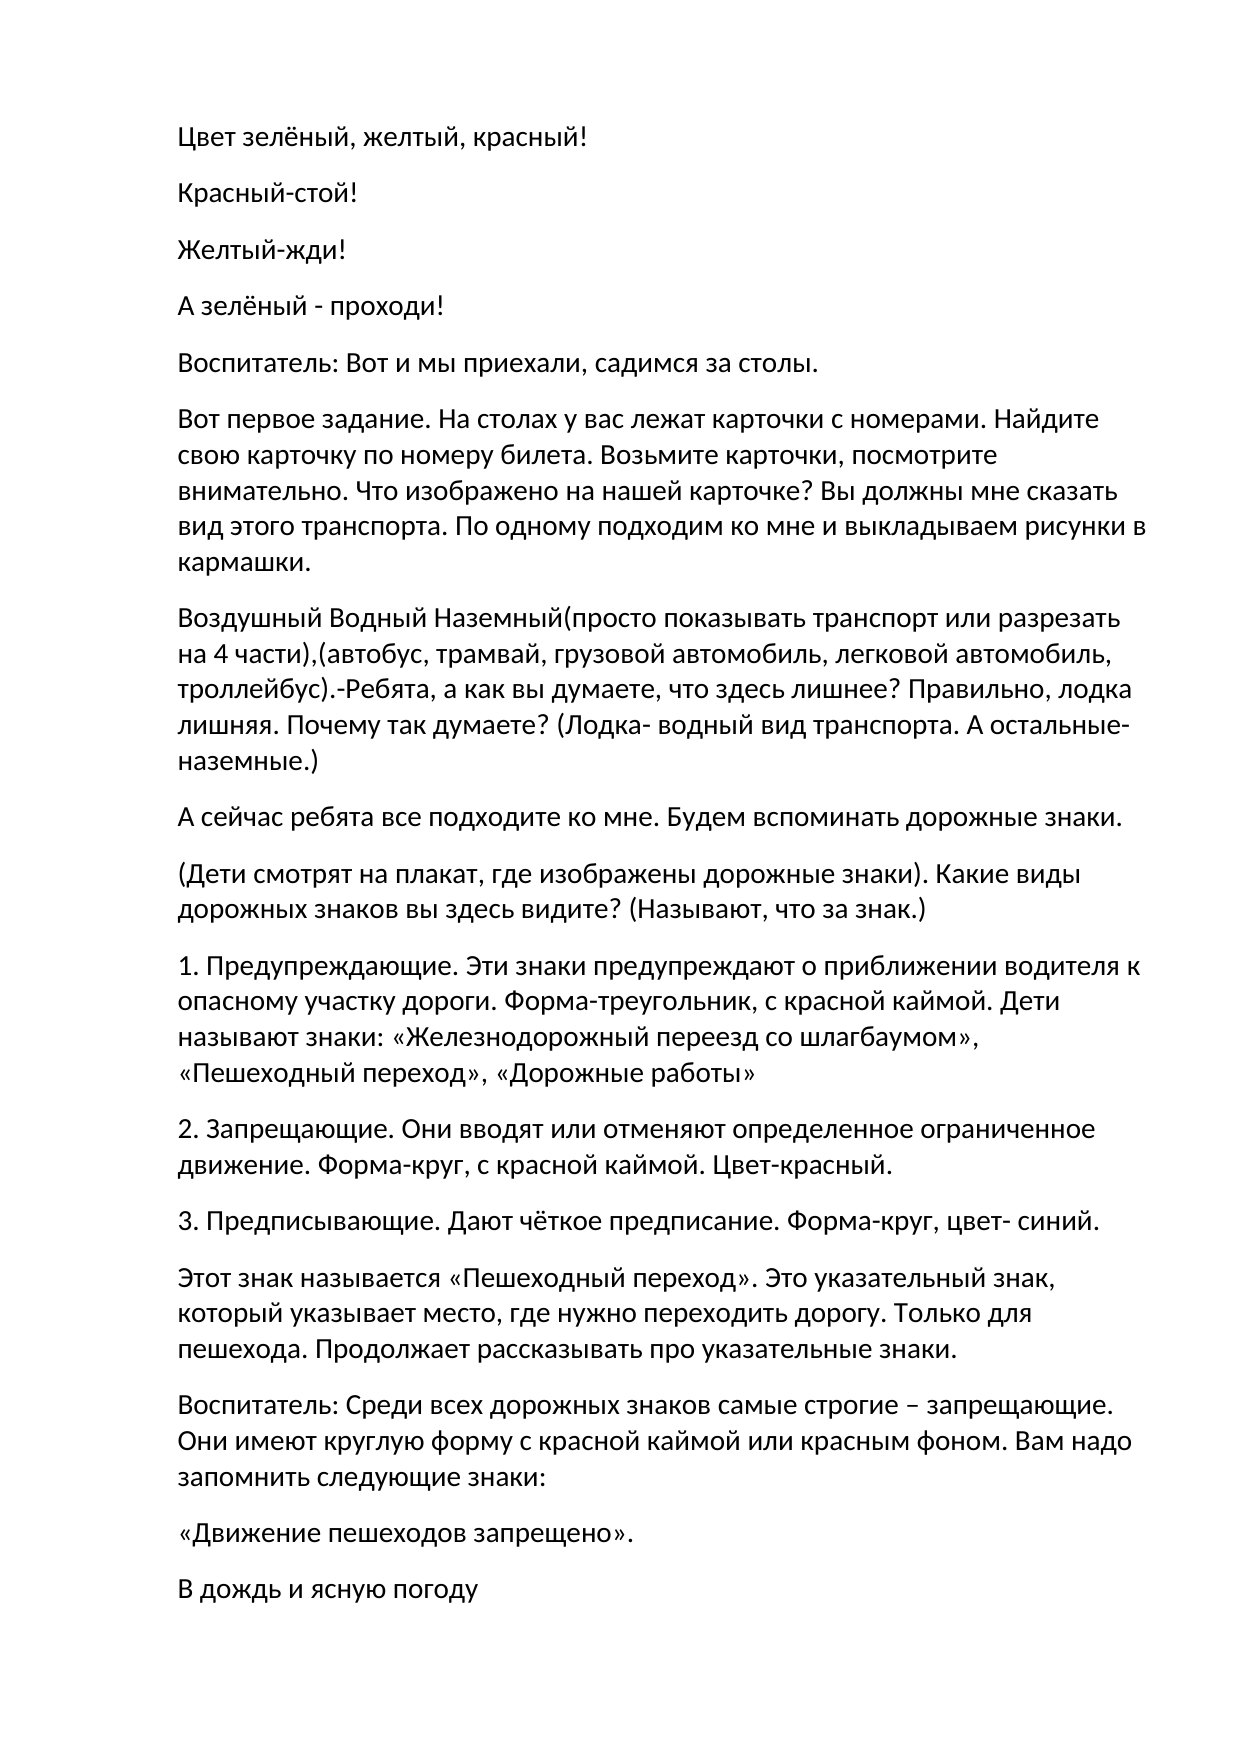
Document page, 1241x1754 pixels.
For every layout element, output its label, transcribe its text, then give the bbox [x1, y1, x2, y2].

text А сейчас ребята все подходите ко мне. Будем вспоминать дорожные знаки. [177, 798, 1152, 834]
text Желтый-жди! [177, 231, 1152, 267]
text 3. Предписывающие. Дают чёткое предписание. Форма-круг, цвет- синий. [177, 1202, 1152, 1238]
text Воздушный Водный Наземный(просто показывать транспорт или разрезать на 4 части),(автобус, трамвай, грузовой автомобиль, легковой автомобиль, троллейбус).-Ребята, а как вы думаете, что здесь лишнее? Правильно, лодка лишняя. Почему так думаете? (Лодка- водный вид транспорта. А остальные- наземные.) [177, 599, 1152, 777]
text Этот знак называется «Пешеходный переход». Это указательный знак, который указывает место, где нужно переходить дорогу. Только для пешехода. Продолжает рассказывать про указательные знаки. [177, 1259, 1152, 1366]
text «Движение пешеходов запрещено». [177, 1514, 1152, 1550]
text (Дети смотрят на плакат, где изображены дорожные знаки). Какие виды дорожных знаков вы здесь видите? (Называют, что за знак.) [177, 855, 1152, 926]
text Вот первое задание. На столах у вас лежат карточки с номерами. Найдите свою карточку по номеру билета. Возьмите карточки, посмотрите внимательно. Что изображено на нашей карточке? Вы должны мне сказать вид этого транспорта. По одному подходим ко мне и выкладываем рисунки в кармашки. [177, 400, 1152, 578]
text Цвет зелёный, желтый, красный! [177, 118, 1152, 154]
text А зелёный - проходи! [177, 287, 1152, 323]
text В дождь и ясную погоду [177, 1571, 1152, 1606]
text Воспитатель: Среди всех дорожных знаков самые строгие – запрещающие. Они имеют круглую форму с красной каймой или красным фоном. Вам надо запомнить следующие знаки: [177, 1386, 1152, 1493]
text 1. Предупреждающие. Эти знаки предупреждают о приближении водителя к опасному участку дороги. Форма-треугольник, с красной каймой. Дети называют знаки: «Железнодорожный переезд со шлагбаумом», «Пешеходный переход», «Дорожные работы» [177, 947, 1152, 1089]
text Воспитатель: Вот и мы приехали, садимся за столы. [177, 344, 1152, 379]
text Красный-стой! [177, 174, 1152, 210]
text 2. Запрещающие. Они вводят или отменяют определенное ограниченное движение. Форма-круг, с красной каймой. Цвет-красный. [177, 1110, 1152, 1181]
